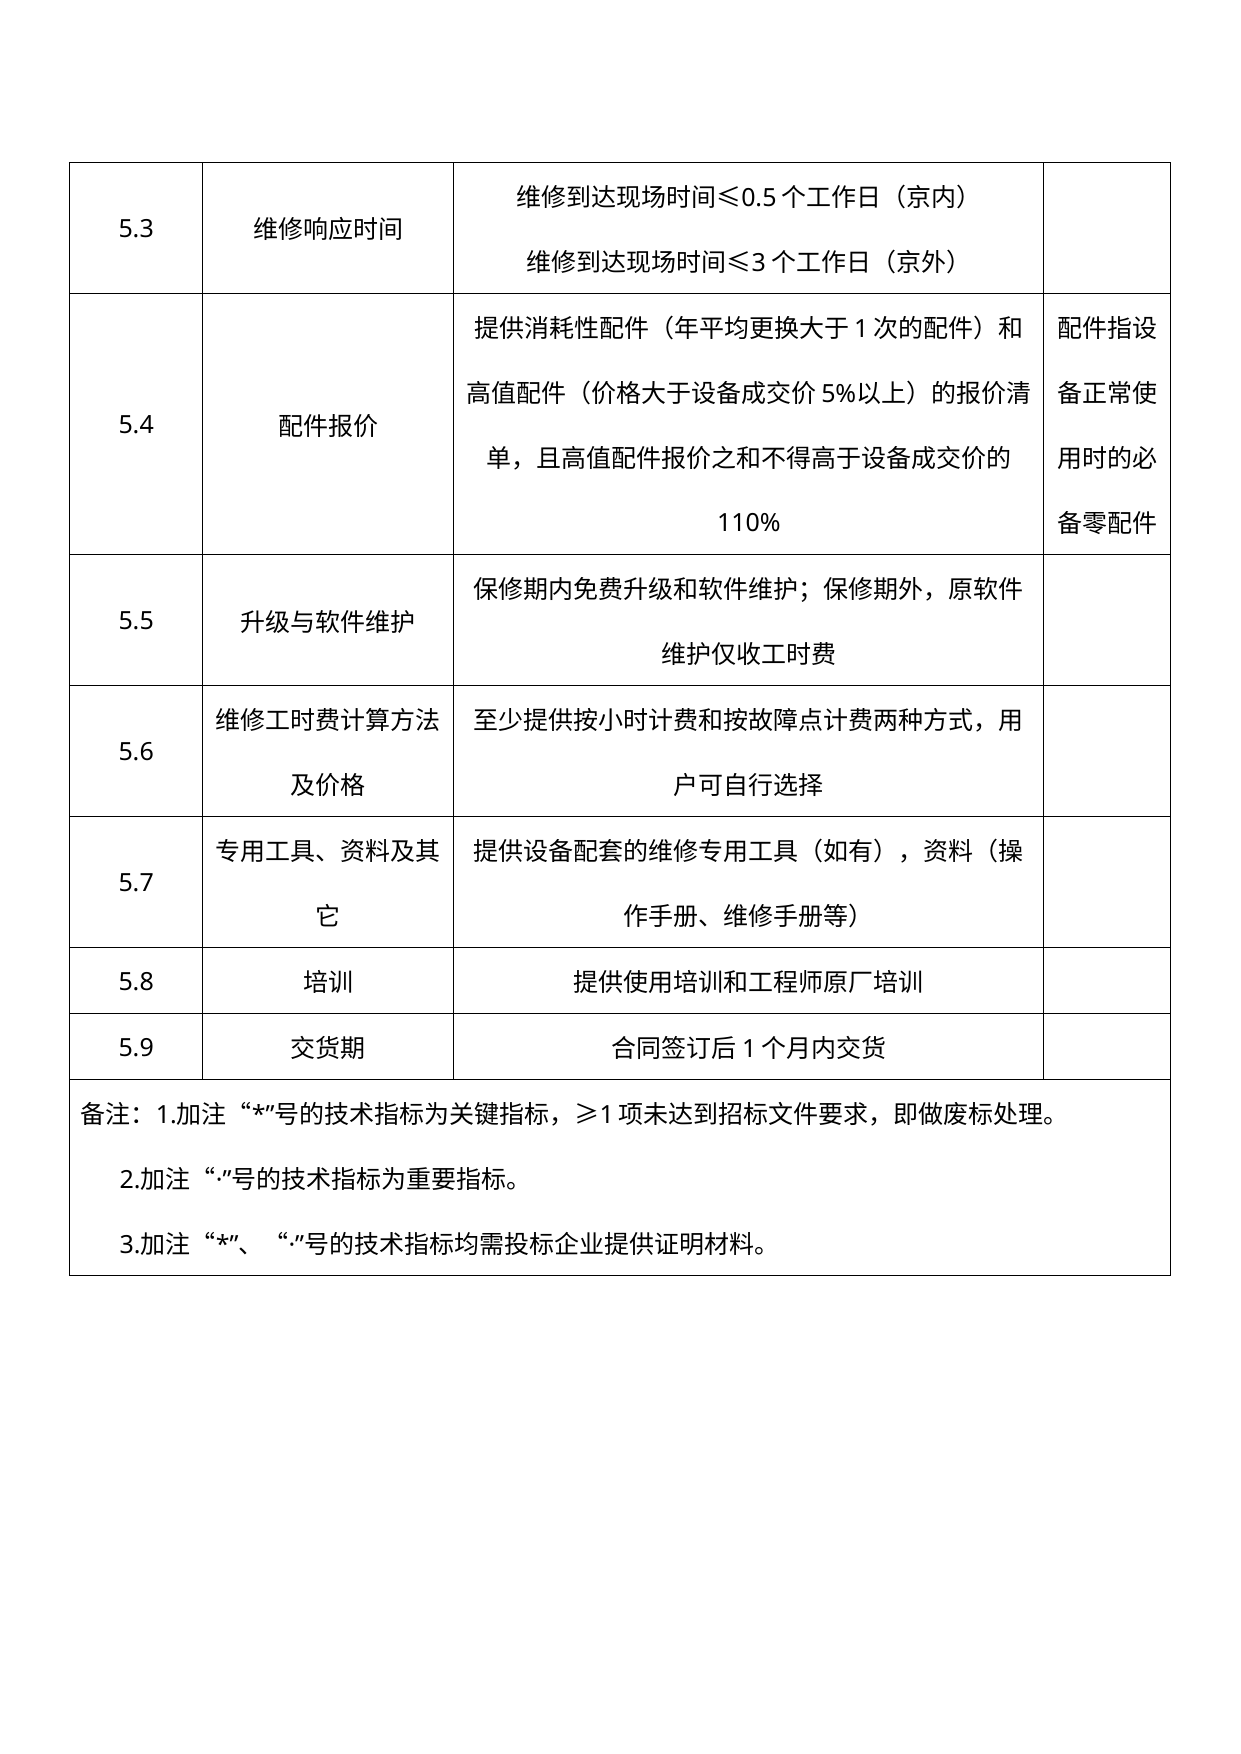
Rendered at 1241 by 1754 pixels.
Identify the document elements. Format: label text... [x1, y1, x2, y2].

table_cell 配件报价 [203, 294, 453, 554]
table_cell 维修响应时间 [203, 163, 453, 293]
table_cell 配件指设备正常使用时的必备零配件 [1044, 294, 1170, 554]
table_cell 5.5 [70, 555, 202, 685]
table_cell 专用工具、资料及其它 [203, 817, 453, 947]
table_cell 5.8 [70, 948, 202, 1013]
table_cell 维修到达现场时间≤0.5个工作日（京内） 维修到达现场时间≤3个工作日（京外） [454, 163, 1043, 293]
table_cell 5.6 [70, 686, 202, 816]
table_cell 5.4 [70, 294, 202, 554]
table_cell 升级与软件维护 [203, 555, 453, 685]
table_cell 至少提供按小时计费和按故障点计费两种方式，用户可自行选择 [454, 686, 1043, 816]
table_cell 5.7 [70, 817, 202, 947]
table_cell [1044, 948, 1170, 1013]
table_cell [1044, 817, 1170, 947]
table_cell 提供消耗性配件（年平均更换大于1次的配件）和高值配件（价格大于设备成交价5%以上）的报价清单，且高值配件报价之和不得高于设备成交价的110% [454, 294, 1043, 554]
table_cell [1044, 163, 1170, 293]
table_cell 培训 [203, 948, 453, 1013]
table_cell 合同签订后 1个月内交货 [454, 1014, 1043, 1079]
table_cell 5.3 [70, 163, 202, 293]
table_cell 5.9 [70, 1014, 202, 1079]
table_cell 提供使用培训和工程师原厂培训 [454, 948, 1043, 1013]
table_cell 备注：1.加注“*”号的技术指标为关键指标，≥1项未达到招标文件要求，即做废标处理。 2.加注“·”号的技术指标为重要指标。 3.加注“*”、“·”号的技术指标均需投标企业提供证明材料。 [70, 1080, 1170, 1275]
table_cell 交货期 [203, 1014, 453, 1079]
table_cell [1044, 1014, 1170, 1079]
table_cell 维修工时费计算方法及价格 [203, 686, 453, 816]
table_cell 提供设备配套的维修专用工具（如有），资料（操作手册、维修手册等） [454, 817, 1043, 947]
table_cell [1044, 555, 1170, 685]
table_cell 保修期内免费升级和软件维护；保修期外，原软件维护仅收工时费 [454, 555, 1043, 685]
table_cell [1044, 686, 1170, 816]
